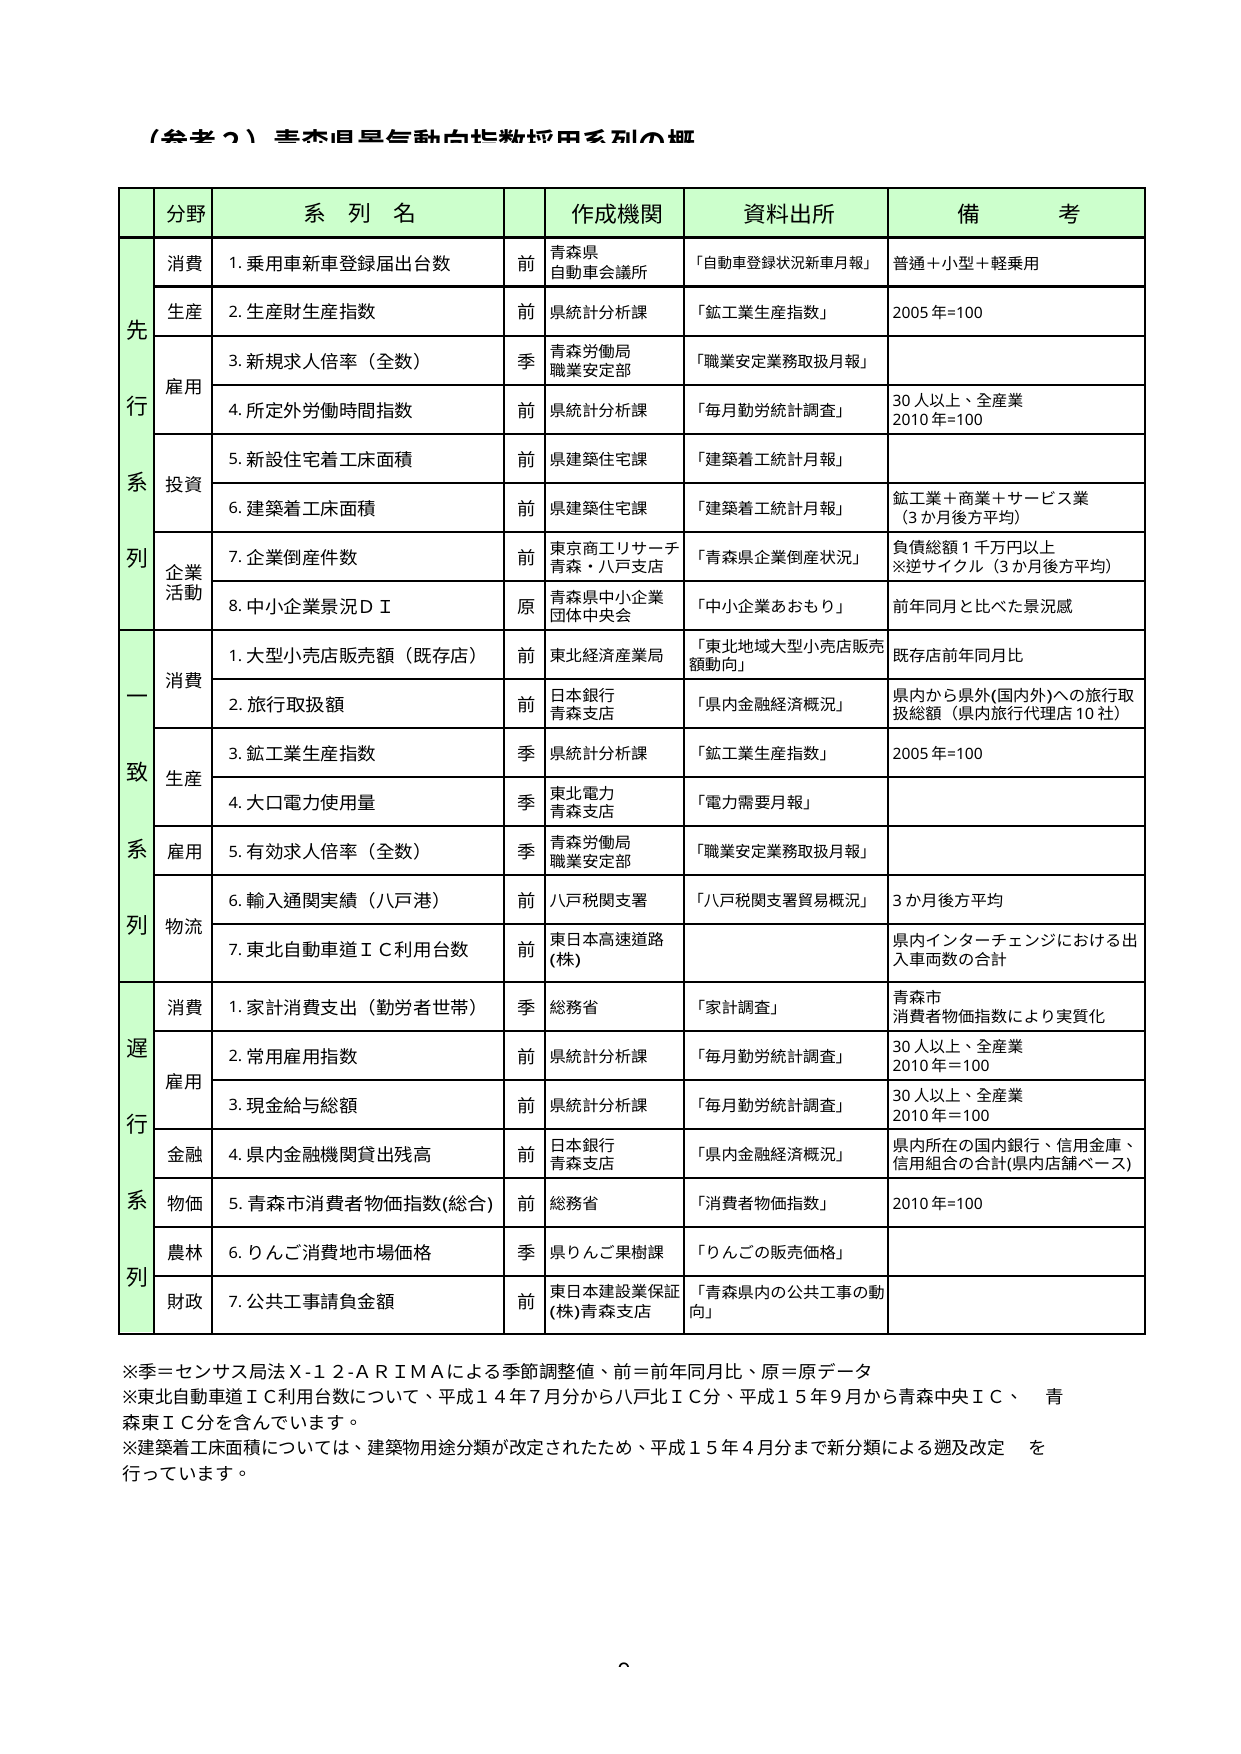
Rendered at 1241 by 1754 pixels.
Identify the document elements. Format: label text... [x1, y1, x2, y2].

table_cell 「職業安定業務取扱月報」 [685, 337, 887, 383]
table_cell [889, 1277, 1144, 1332]
table_cell 前 [505, 876, 544, 923]
table_cell 雇用 [155, 1032, 211, 1128]
table_cell 青森県 自動車会議所 [546, 239, 683, 285]
table_cell 県建築住宅課 [546, 435, 683, 482]
table_cell 青森労働局職業安定部 [546, 827, 683, 874]
table_cell 県内から県外(国内外)への旅行取扱総額（県内旅行代理店10社） [889, 680, 1144, 727]
table_cell 「毎月勤労統計調査」 [685, 1032, 887, 1079]
table_cell 「八戸税関支署貿易概況」 [685, 876, 887, 923]
table_cell 青森市 消費者物価指数により実質化 [889, 983, 1144, 1030]
table_cell 消費 [155, 983, 211, 1030]
table_cell 8. 中小企業景況ＤＩ [213, 582, 503, 629]
table_cell 2. 旅行取扱額 [213, 680, 503, 727]
table_cell 消費 [155, 631, 211, 727]
text ※季＝センサス局法Ｘ-１２-ＡＲＩＭＡによる季節調整値、前＝前年同月比、原＝原データ [122, 1359, 1159, 1383]
table_cell 3. 新規求人倍率（全数） [213, 337, 503, 383]
table_cell 季 [505, 983, 544, 1030]
table_cell 「鉱工業生産指数」 [685, 288, 887, 334]
table_cell 3. 現金給与総額 [213, 1081, 503, 1128]
table_cell 「電力需要月報」 [685, 778, 887, 825]
table_cell 投資 [155, 435, 211, 531]
table_cell 前 [505, 1277, 544, 1332]
table_cell 「東北地域大型小売店販売額動向」 [685, 631, 887, 678]
text ※東北自動車道ＩＣ利用台数について、平成１４年７月分から八戸北ＩＣ分、平成１５年９月から青森中央ＩＣ、 青森東ＩＣ分を含んでいます。 [122, 1385, 1066, 1434]
table_cell 30人以上、全産業 2010年=100 [889, 386, 1144, 433]
table_header 作成機関 [546, 189, 683, 236]
table_cell 前 [505, 1032, 544, 1079]
table_cell 生産 [155, 288, 211, 334]
table_cell 既存店前年同月比 [889, 631, 1144, 678]
table_cell 前 [505, 435, 544, 482]
table_cell 「県内金融経済概況」 [685, 680, 887, 727]
table_header 系 列 名 [213, 189, 503, 236]
table_cell 「りんごの販売価格」 [685, 1228, 887, 1275]
table_cell 青森県中小企業団体中央会 [546, 582, 683, 629]
table_cell 季 [505, 729, 544, 776]
table_cell 財政 [155, 1277, 211, 1332]
table_cell 東北電力青森支店 [546, 778, 683, 825]
table_cell 日本銀行青森支店 [546, 1130, 683, 1177]
table_cell 一致系列 [120, 631, 153, 981]
table_cell 企業活動 [155, 533, 211, 629]
table_cell 先行系列 [120, 239, 153, 629]
table_cell 5. 有効求人倍率（全数） [213, 827, 503, 874]
table_cell 前 [505, 1130, 544, 1177]
table_cell 県内所在の国内銀行、信用金庫、信用組合の合計(県内店舗ベース) [889, 1130, 1144, 1177]
table_cell 30人以上、全産業 2010年＝100 [889, 1032, 1144, 1079]
table_header 分野 [155, 189, 211, 236]
table_cell [889, 1228, 1144, 1275]
table_cell 総務省 [546, 983, 683, 1030]
table_cell 6. 建築着工床面積 [213, 484, 503, 531]
table_cell 「鉱工業生産指数」 [685, 729, 887, 776]
table_cell 7. 東北自動車道ＩＣ利用台数 [213, 925, 503, 981]
table_cell 「家計調査」 [685, 983, 887, 1030]
table_cell 7. 企業倒産件数 [213, 533, 503, 580]
table_cell 7. 公共工事請負金額 [213, 1277, 503, 1332]
table_cell 東日本高速道路 (株) [546, 925, 683, 981]
table_cell [889, 337, 1144, 383]
table_cell 季 [505, 1228, 544, 1275]
table_cell 前 [505, 1081, 544, 1128]
table_cell 県建築住宅課 [546, 484, 683, 531]
table_cell 青森労働局職業安定部 [546, 337, 683, 383]
table_cell 1. 家計消費支出（勤労者世帯） [213, 983, 503, 1030]
table_cell 季 [505, 827, 544, 874]
table_cell 「自動車登録状況新車月報」 [685, 239, 887, 285]
table_cell 原 [505, 582, 544, 629]
table_cell [889, 778, 1144, 825]
table_cell 「建築着工統計月報」 [685, 484, 887, 531]
table_cell 1. 乗用車新車登録届出台数 [213, 239, 503, 285]
table_header [505, 189, 544, 236]
table_cell 雇用 [155, 827, 211, 874]
table_header [120, 189, 153, 236]
table_cell 物価 [155, 1179, 211, 1226]
table_cell 「青森県内の公共工事の動向」 [685, 1277, 887, 1332]
table_cell 4. 県内金融機関貸出残高 [213, 1130, 503, 1177]
table_cell 前 [505, 239, 544, 285]
table_cell 6. りんご消費地市場価格 [213, 1228, 503, 1275]
table_header 備 考 [889, 189, 1144, 236]
table_cell 前 [505, 631, 544, 678]
table_cell 2010年=100 [889, 1179, 1144, 1226]
table_cell 「県内金融経済概況」 [685, 1130, 887, 1177]
table_cell 消費 [155, 239, 211, 285]
table_cell 季 [505, 337, 544, 383]
table_cell [685, 925, 887, 981]
table_cell 県内インターチェンジにおける出入車両数の合計 [889, 925, 1144, 981]
table_cell 「青森県企業倒産状況」 [685, 533, 887, 580]
table_cell 4. 所定外労働時間指数 [213, 386, 503, 433]
table_cell 県統計分析課 [546, 1081, 683, 1128]
table_cell 負債総額1千万円以上 ※逆サイクル（3か月後方平均） [889, 533, 1144, 580]
table_cell 季 [505, 778, 544, 825]
table_cell 6. 輸入通関実績（八戸港） [213, 876, 503, 923]
table_cell 前 [505, 680, 544, 727]
table_cell 前年同月と比べた景況感 [889, 582, 1144, 629]
table_cell 農林 [155, 1228, 211, 1275]
table_cell 金融 [155, 1130, 211, 1177]
table_cell 「中小企業あおもり」 [685, 582, 887, 629]
table_cell 県統計分析課 [546, 386, 683, 433]
table_cell 5. 新設住宅着工床面積 [213, 435, 503, 482]
table_cell 鉱工業＋商業＋サービス業 （3か月後方平均） [889, 484, 1144, 531]
table_cell 東日本建設業保証 (株)青森支店 [546, 1277, 683, 1332]
table_cell 前 [505, 484, 544, 531]
table_cell 2. 生産財生産指数 [213, 288, 503, 334]
table_cell 30人以上、全産業 2010年＝100 [889, 1081, 1144, 1128]
table_cell 3か月後方平均 [889, 876, 1144, 923]
table_cell 2005年=100 [889, 729, 1144, 776]
table_cell 2005年=100 [889, 288, 1144, 334]
table_cell 「建築着工統計月報」 [685, 435, 887, 482]
table_cell 雇用 [155, 337, 211, 433]
table_cell 生産 [155, 729, 211, 825]
table_cell 遅行系列 [120, 983, 153, 1332]
table_header 資料出所 [685, 189, 887, 236]
table_cell 前 [505, 386, 544, 433]
table_cell 総務省 [546, 1179, 683, 1226]
table_cell 県統計分析課 [546, 1032, 683, 1079]
table_cell 5. 青森市消費者物価指数(総合) [213, 1179, 503, 1226]
table_cell 前 [505, 1179, 544, 1226]
table_cell [889, 827, 1144, 874]
table_cell 東北経済産業局 [546, 631, 683, 678]
table_cell 普通＋小型＋軽乗用 [889, 239, 1144, 285]
table_cell 2. 常用雇用指数 [213, 1032, 503, 1079]
table_cell 前 [505, 533, 544, 580]
table_cell 県統計分析課 [546, 288, 683, 334]
table_cell 3. 鉱工業生産指数 [213, 729, 503, 776]
table_cell 1. 大型小売店販売額（既存店） [213, 631, 503, 678]
table_cell 前 [505, 925, 544, 981]
table_cell 物流 [155, 876, 211, 981]
table_cell [889, 435, 1144, 482]
table_cell 「毎月勤労統計調査」 [685, 386, 887, 433]
table_cell 八戸税関支署 [546, 876, 683, 923]
table_cell 県りんご果樹課 [546, 1228, 683, 1275]
table_cell 「職業安定業務取扱月報」 [685, 827, 887, 874]
table_cell 県統計分析課 [546, 729, 683, 776]
table_cell 4. 大口電力使用量 [213, 778, 503, 825]
table_cell 「消費者物価指数」 [685, 1179, 887, 1226]
text ※建築着工床面積については、建築物用途分類が改定されたため、平成１５年４月分まで新分類による遡及改定 を行っています。 [122, 1436, 1047, 1485]
table_cell 前 [505, 288, 544, 334]
table_cell 東京商工リサーチ青森・八戸支店 [546, 533, 683, 580]
table_cell 日本銀行青森支店 [546, 680, 683, 727]
table_cell 「毎月勤労統計調査」 [685, 1081, 887, 1128]
